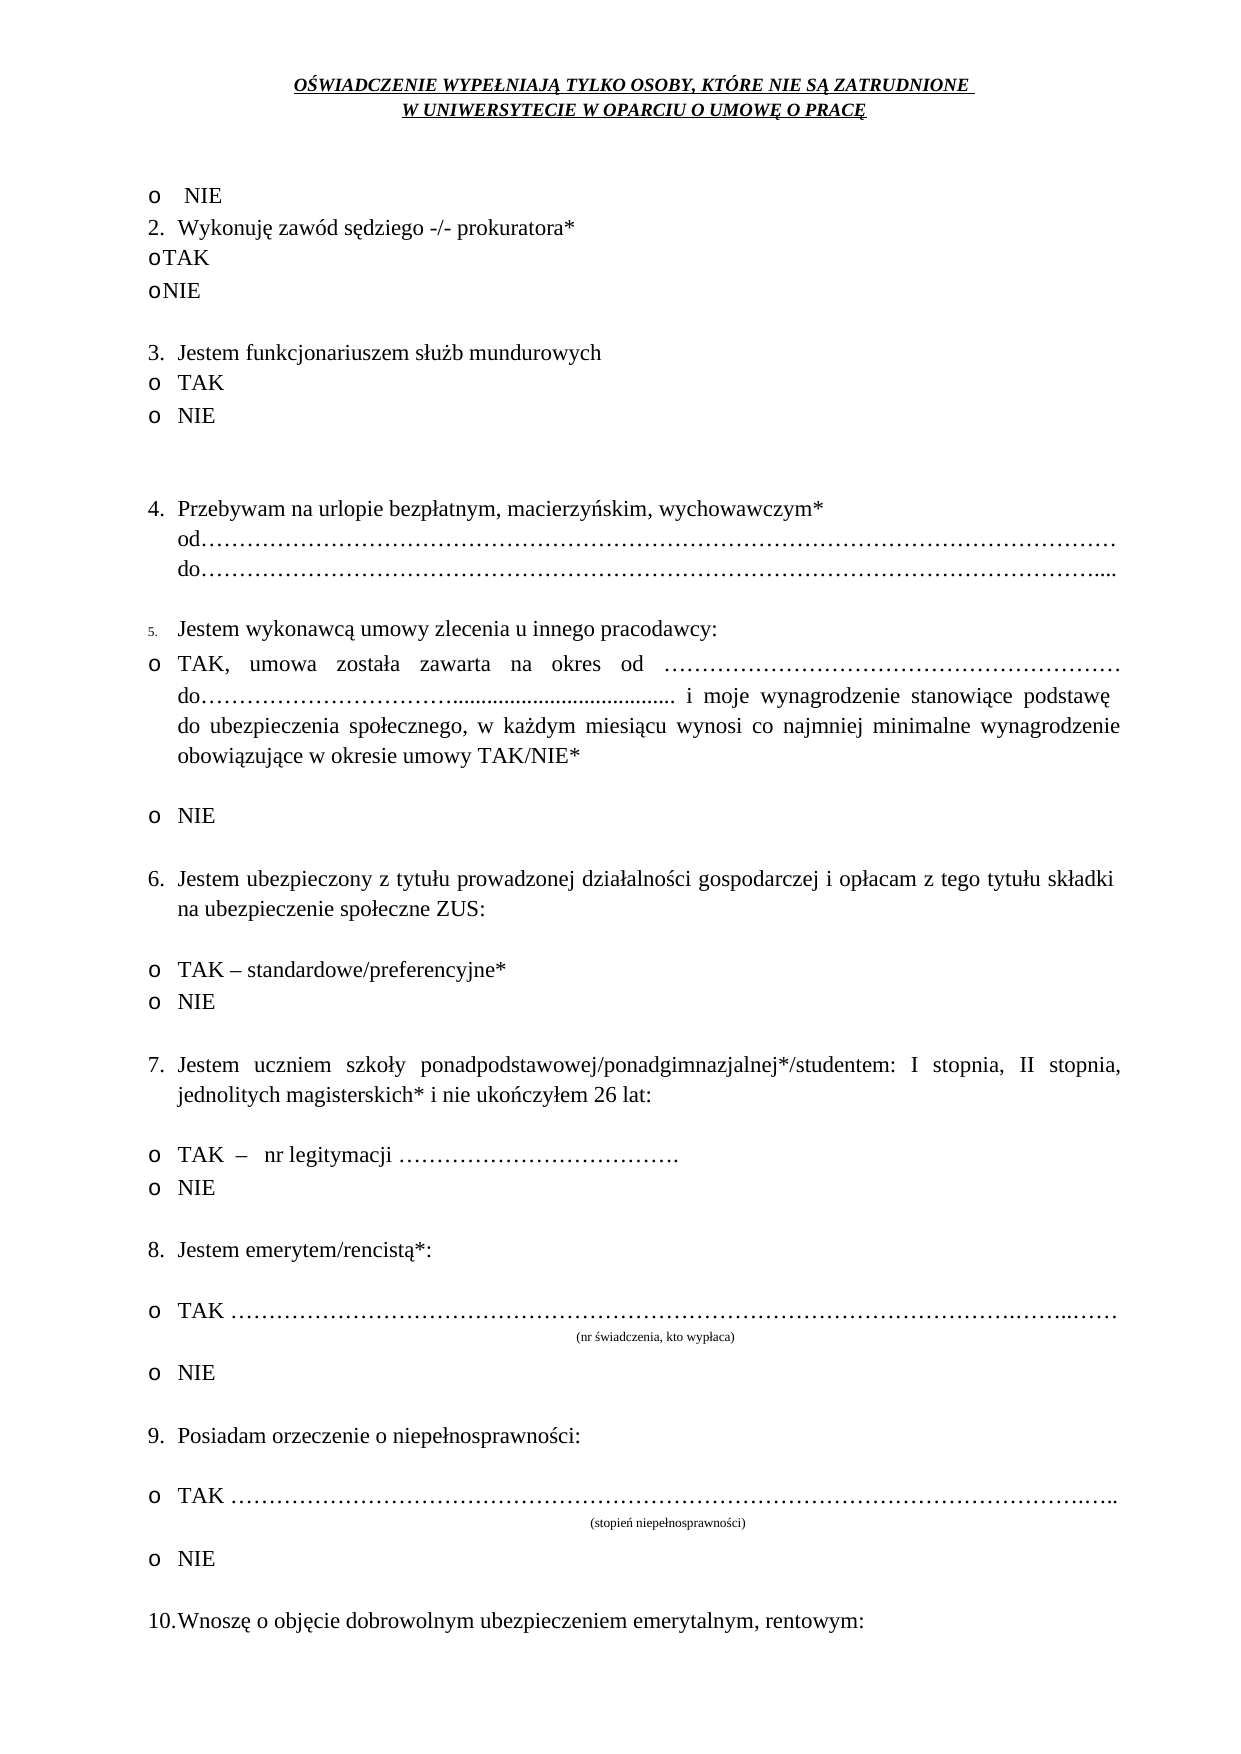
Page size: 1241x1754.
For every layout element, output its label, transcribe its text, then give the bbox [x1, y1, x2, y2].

list (stopień niepełnosprawności) [519, 1515, 1122, 1541]
list od………………………………………………………………………………………………………… do……………………………………………………………………………………………………….... [177, 525, 1122, 581]
list Przebywam na urlopie bezpłatnym, macierzyńskim, wychowawczym* [148, 495, 1122, 521]
list Jestem uczniem szkoły ponadpodstawowej/ponadgimnazjalnej*/studentem: I stopnia, II stopnia, jednolitych magisterskich* i nie ukończyłem 26 lat: [148, 1051, 1122, 1107]
list NIE [148, 182, 1122, 210]
list Posiadam orzeczenie o niepełnosprawności: [148, 1422, 1122, 1448]
list TAK [148, 244, 1122, 272]
list Jestem emerytem/rencistą*: [148, 1236, 1122, 1263]
list Wnoszę o objęcie dobrowolnym ubezpieczeniem emerytalnym, rentowym: [148, 1608, 1122, 1634]
list TAK – standardowe/preferencyjne* [148, 956, 1122, 984]
list Jestem ubezpieczony z tytułu prowadzonej działalności gospodarczej i opłacam z tego tytułu składki na ubezpieczenie społeczne ZUS: [148, 865, 1122, 922]
list NIE [148, 988, 1122, 1016]
list TAK – nr legitymacji ………………………………. [148, 1141, 1122, 1169]
list TAK [148, 369, 1122, 398]
list TAK ………………………………………………………………………………………………….….. [148, 1482, 1122, 1511]
list (nr świadczenia, kto wypłaca) [298, 1329, 1122, 1356]
list TAK, umowa została zawarta na okres od …………………………………………………… do……………………………....................................... i moje wynagrodzenie stanowiące podstawę do ubezpieczenia społecznego, w każdym miesiącu wynosi co najmniej minimalne wynagrodzenie obowiązujące w okresie umowy TAK/NIE* [148, 649, 1122, 768]
list NIE [148, 402, 1122, 430]
list NIE [148, 1545, 1122, 1573]
list TAK ………………………………………………………………………………………….……..…… [148, 1297, 1122, 1325]
list Jestem wykonawcą umowy zlecenia u innego pracodawcy: [148, 616, 1122, 642]
list Wykonuję zawód sędziego -/- prokuratora* [148, 214, 1122, 240]
list NIE [148, 277, 1122, 305]
list NIE [148, 802, 1122, 831]
list Jestem funkcjonariuszem służb mundurowych [148, 339, 1122, 366]
list NIE [148, 1359, 1122, 1388]
list NIE [148, 1174, 1122, 1202]
